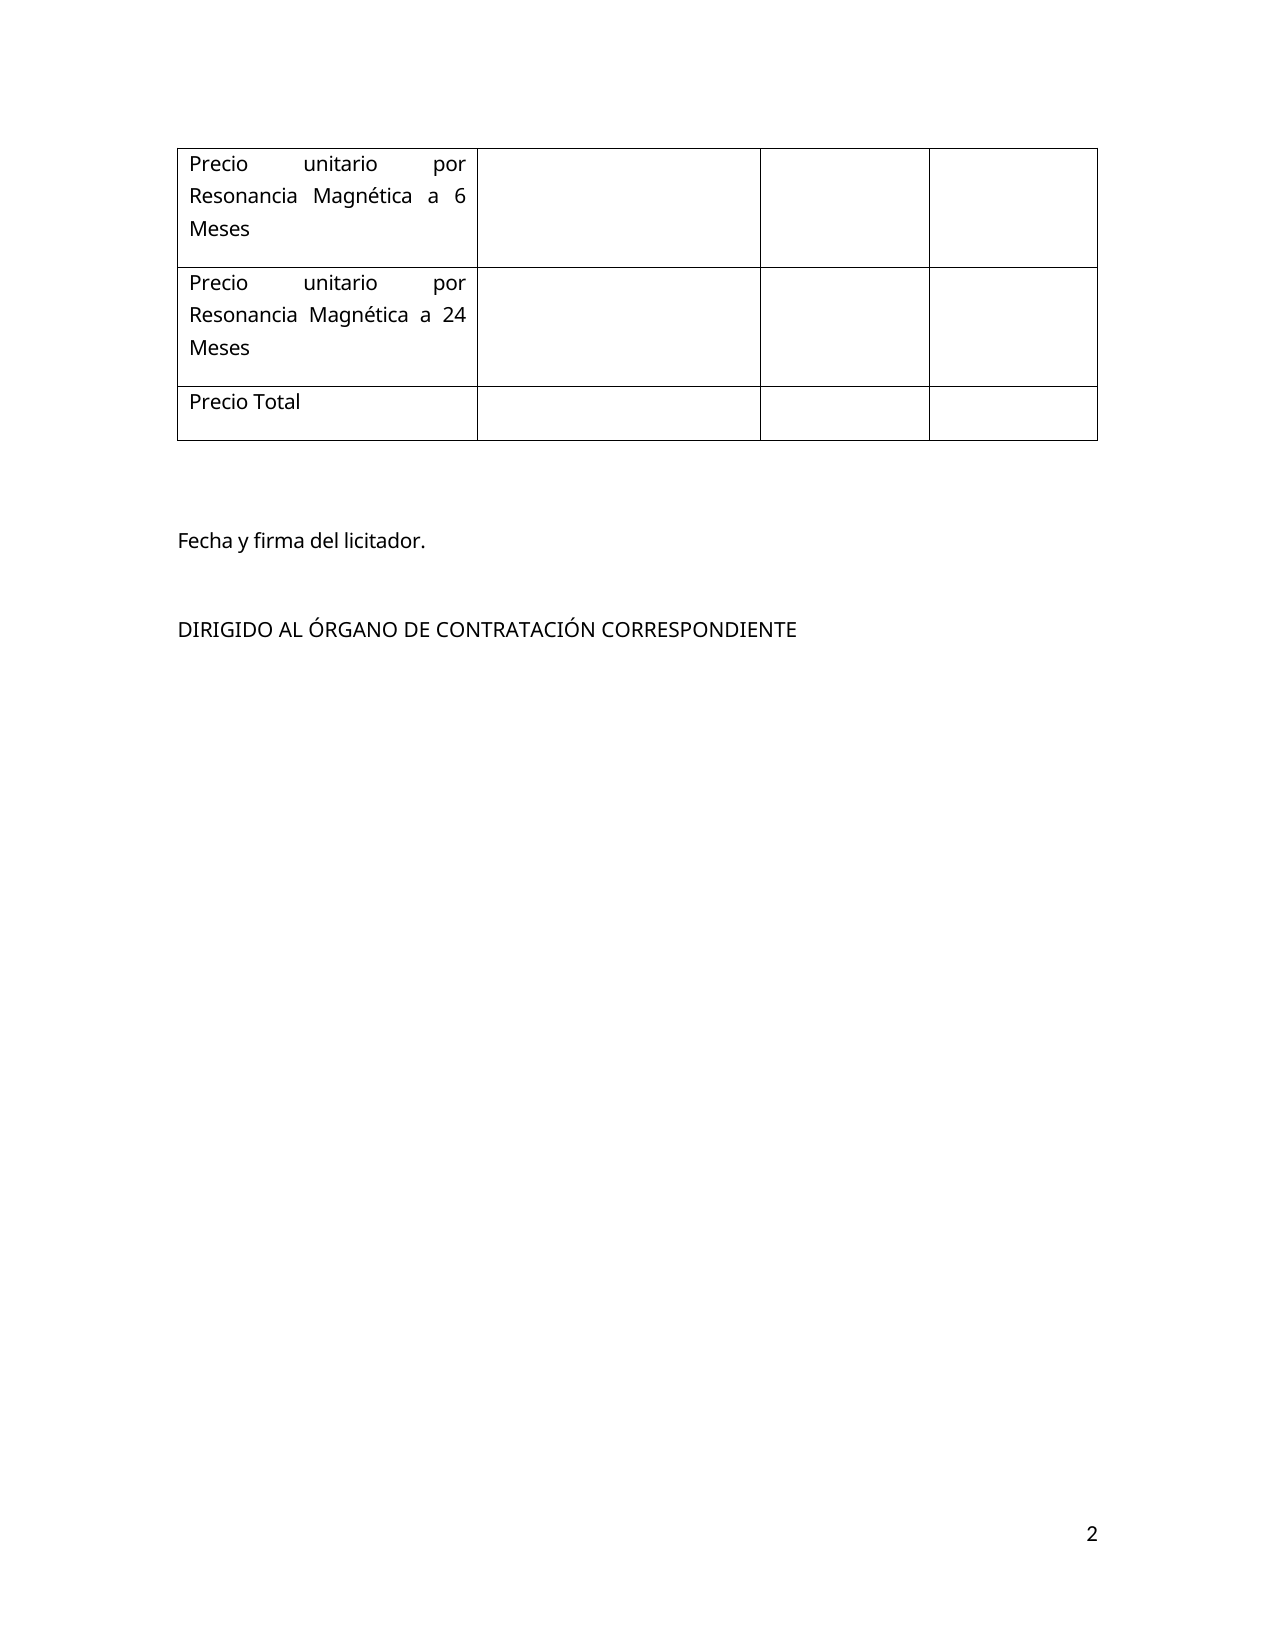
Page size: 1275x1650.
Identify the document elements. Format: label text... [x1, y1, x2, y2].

table_cell Precio unitario por Resonancia Magnética a 24 Meses [178, 268, 477, 386]
text Fecha y firma del licitador. [177, 526, 1098, 554]
table_cell [478, 387, 760, 439]
table_cell [761, 387, 929, 439]
table_cell Precio Total [178, 387, 477, 439]
table_cell Precio unitario por Resonancia Magnética a 6 Meses [178, 149, 477, 267]
table_cell [930, 149, 1097, 267]
text DIRIGIDO AL ÓRGANO DE CONTRATACIÓN CORRESPONDIENTE [177, 615, 1098, 644]
table_cell [761, 149, 929, 267]
table_cell [478, 268, 760, 386]
table_cell [930, 268, 1097, 386]
table_cell [761, 268, 929, 386]
table_cell [930, 387, 1097, 439]
table_cell [478, 149, 760, 267]
